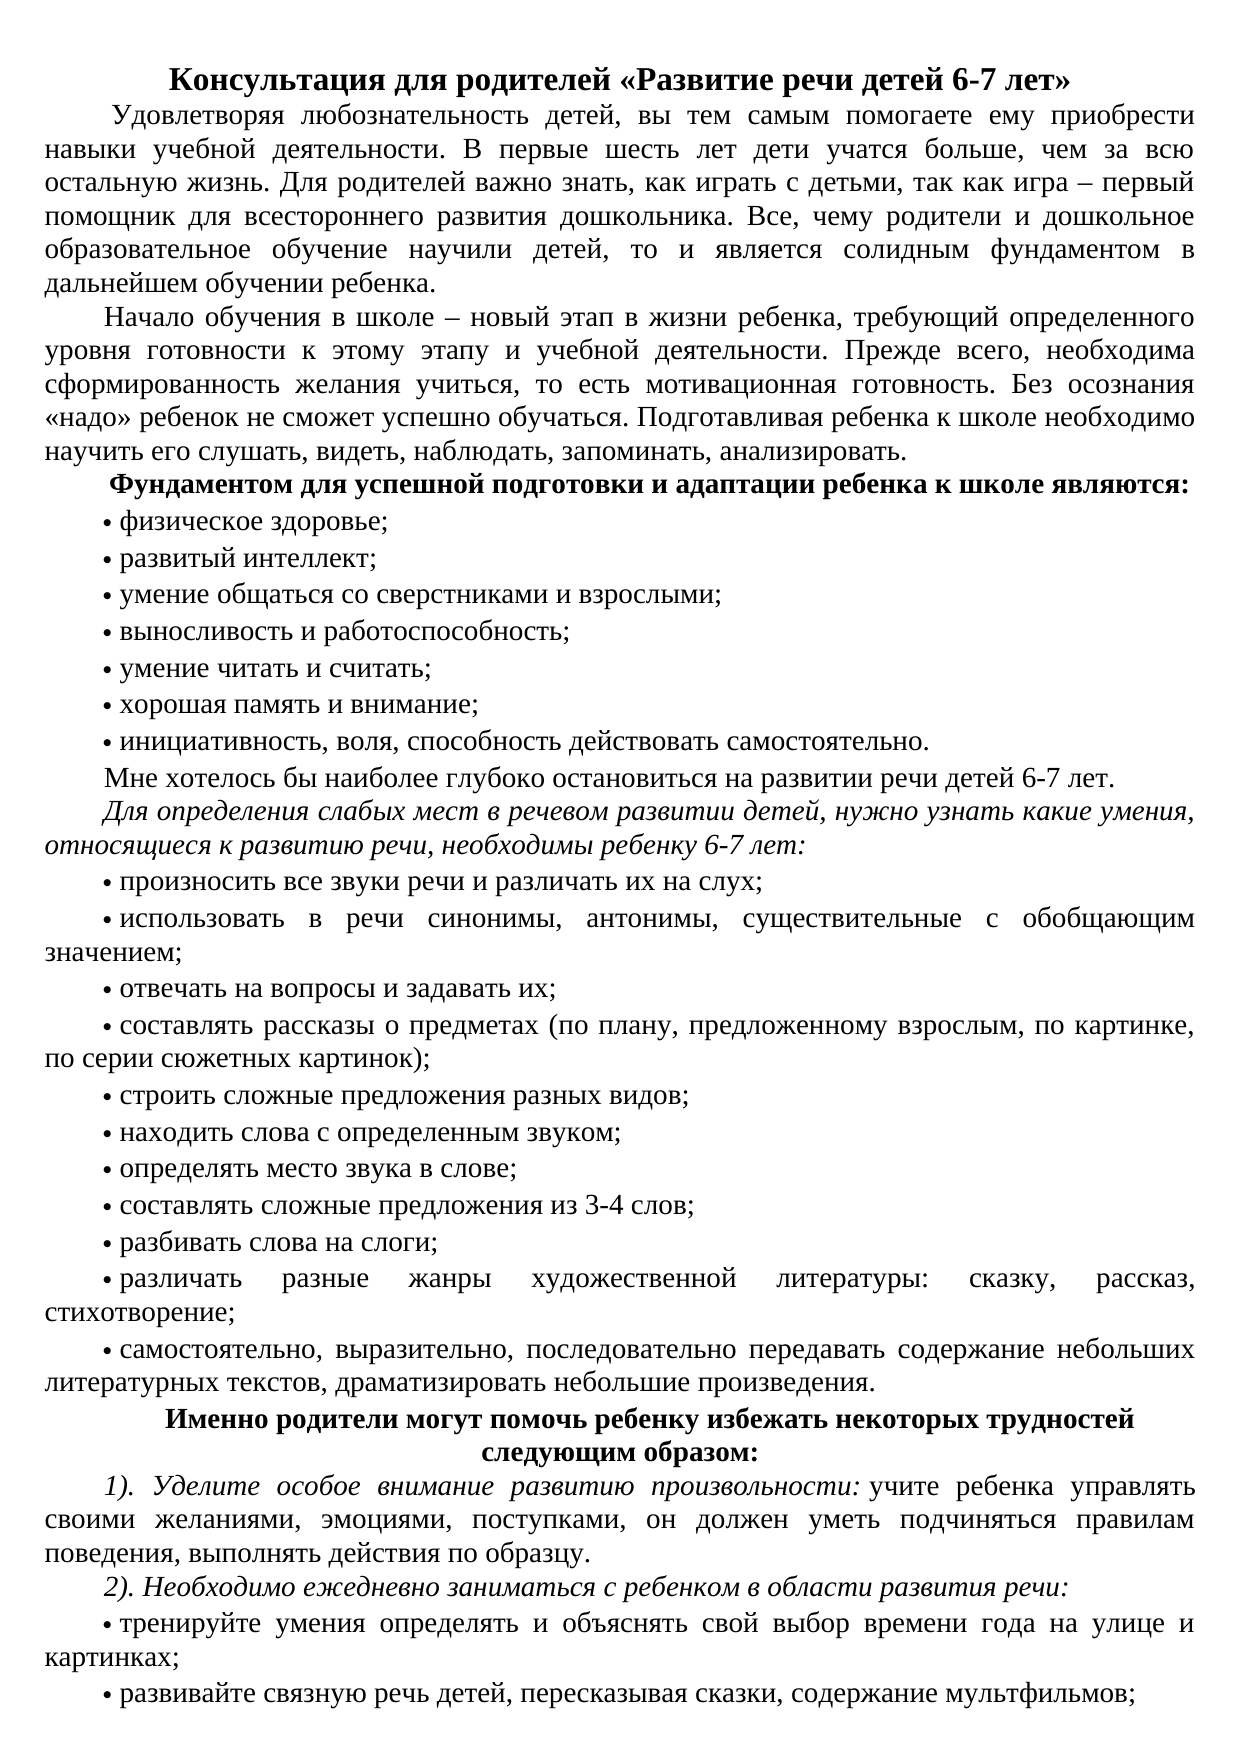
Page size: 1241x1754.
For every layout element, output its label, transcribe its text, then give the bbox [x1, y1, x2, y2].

list разбивать слова на слоги; [44, 1224, 1196, 1257]
text Начало обучения в школе – новый этап в жизни ребенка, требующий определенного уровня готовности к этому этапу и учебной деятельности. Прежде всего, необходима сформированность желания учиться, то есть мотивационная готовность. Без осознания «надо» ребенок не сможет успешно обучаться. Подготавливая ребенка к школе необходимо научить его слушать, видеть, наблюдать, запоминать, анализировать. [44, 299, 1196, 466]
list различать разные жанры художественной литературы: сказку, рассказ, стихотворение; [44, 1261, 1196, 1328]
text Удовлетворяя любознательность детей, вы тем самым помогаете ему приобрести навыки учебной деятельности. В первые шесть лет дети учатся больше, чем за всю остальную жизнь. Для родителей важно знать, как играть с детьми, так как игра – первый помощник для всестороннего развития дошкольника. Все, чему родители и дошкольное образовательное обучение научили детей, то и является солидным фундаментом в дальнейшем обучении ребенка. [44, 97, 1196, 299]
text Именно родители могут помочь ребенку избежать некоторых трудностей следующим образом: [44, 1401, 1196, 1468]
list хорошая память и внимание; [44, 686, 1196, 720]
list находить слова с определенным звуком; [44, 1114, 1196, 1147]
text 2). Необходимо ежедневно заниматься с ребенком в области развития речи: [44, 1569, 1196, 1602]
list тренируйте умения определять и объяснять свой выбор времени года на улице и картинках; [44, 1605, 1196, 1672]
list произносить все звуки речи и различать их на слух; [44, 863, 1196, 897]
text Консультация для родителей «Развитие речи детей 6-7 лет» [44, 59, 1196, 97]
list выносливость и работоспособность; [44, 613, 1196, 647]
list развитый интеллект; [44, 540, 1196, 573]
list отвечать на вопросы и задавать их; [44, 970, 1196, 1004]
text Фундаментом для успешной подготовки и адаптации ребенка к школе являются: [44, 466, 1196, 500]
list умение общаться со сверстниками и взрослыми; [44, 576, 1196, 610]
list составлять сложные предложения из 3-4 слов; [44, 1187, 1196, 1221]
list использовать в речи синонимы, антонимы, существительные с обобщающим значением; [44, 900, 1196, 967]
text Для определения слабых мест в речевом развитии детей, нужно узнать какие умения, относящиеся к развитию речи, необходимы ребенку 6-7 лет: [44, 793, 1196, 860]
list составлять рассказы о предметах (по плану, предложенному взрослым, по картинке, по серии сюжетных картинок); [44, 1007, 1196, 1074]
text 1). Уделите особое внимание развитию произвольности: учите ребенка управлять своими желаниями, эмоциями, поступками, он должен уметь подчиняться правилам поведения, выполнять действия по образцу. [44, 1468, 1196, 1569]
list строить сложные предложения разных видов; [44, 1077, 1196, 1111]
list умение читать и считать; [44, 650, 1196, 683]
list самостоятельно, выразительно, последовательно передавать содержание небольших литературных текстов, драматизировать небольшие произведения. [44, 1331, 1196, 1398]
list физическое здоровье; [44, 503, 1196, 537]
list определять место звука в слове; [44, 1151, 1196, 1184]
text Мне хотелось бы наиболее глубоко остановиться на развитии речи детей 6-7 лет. [44, 760, 1196, 793]
list инициативность, воля, способность действовать самостоятельно. [44, 723, 1196, 757]
list развивайте связную речь детей, пересказывая сказки, содержание мультфильмов; [44, 1676, 1196, 1709]
